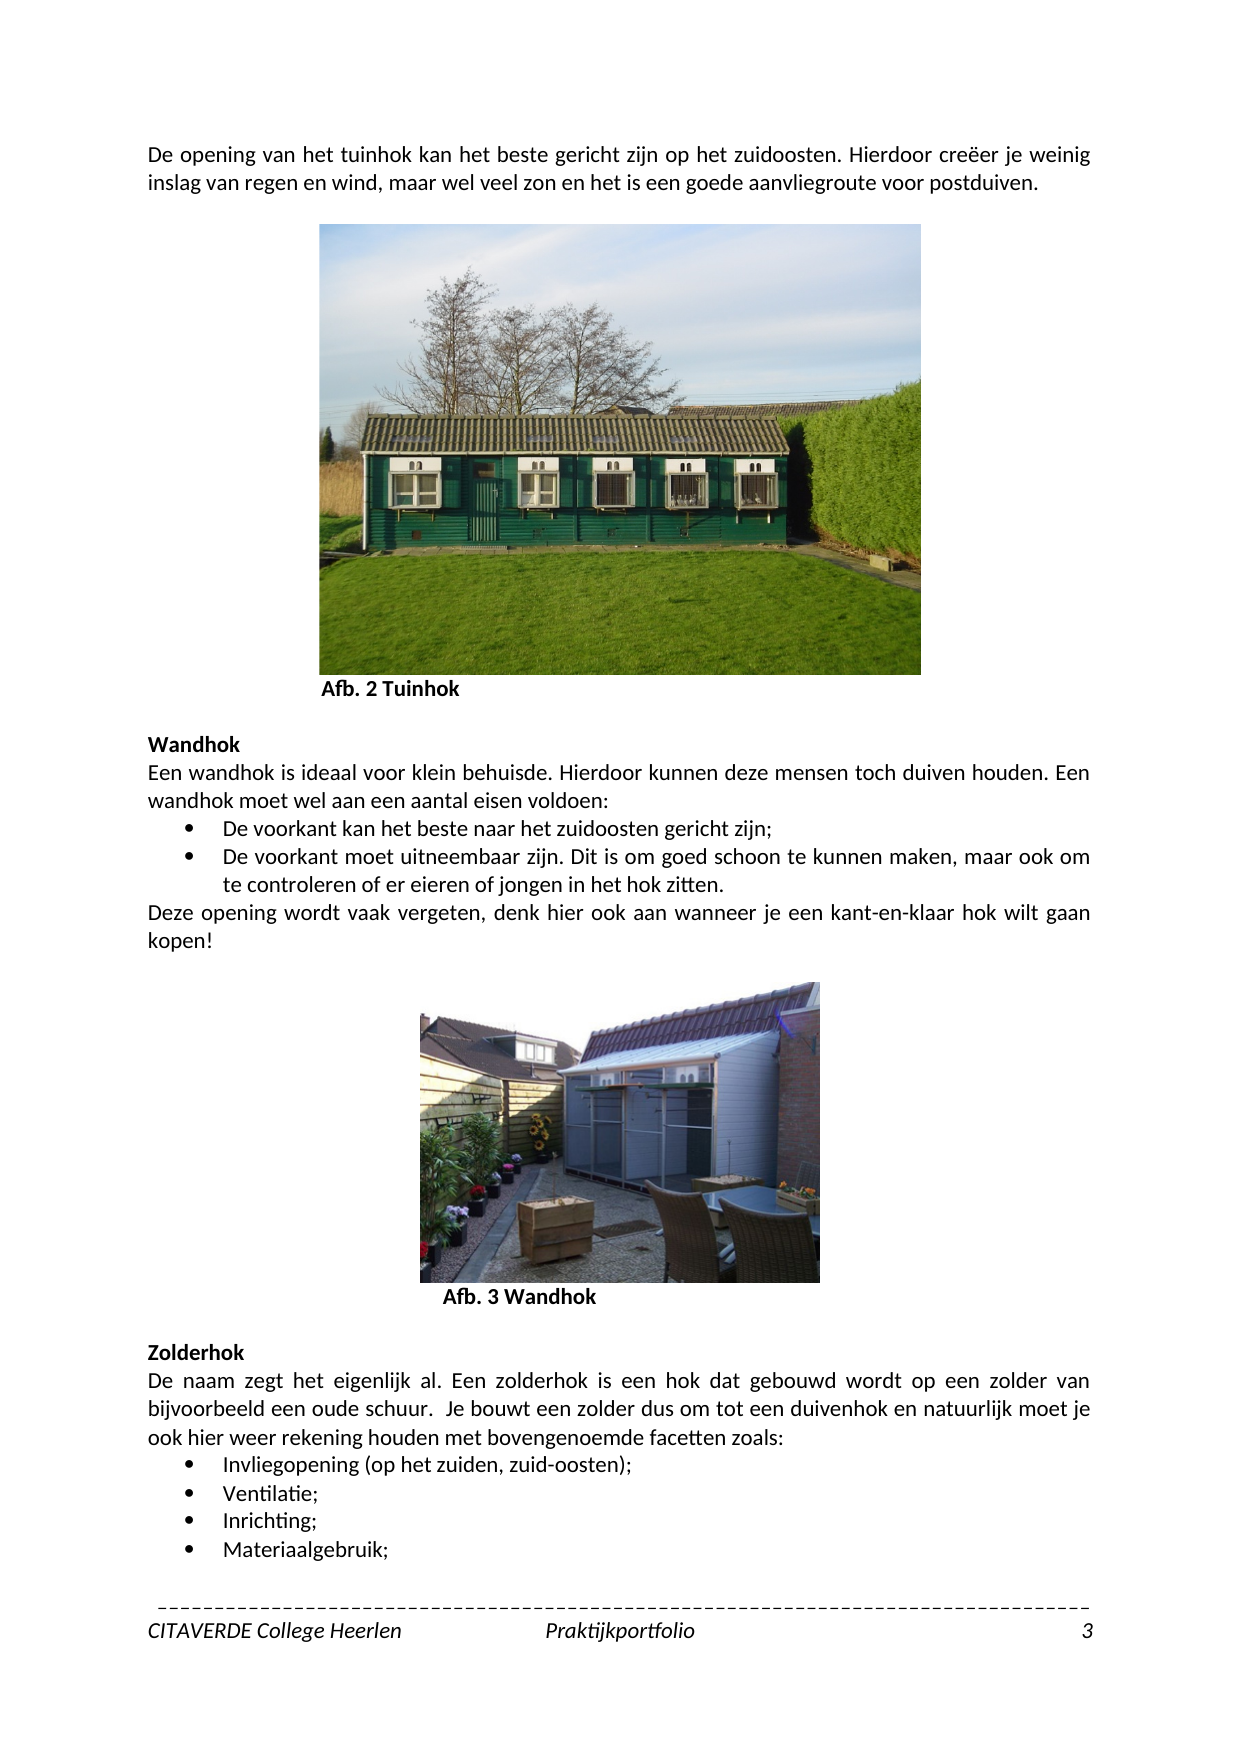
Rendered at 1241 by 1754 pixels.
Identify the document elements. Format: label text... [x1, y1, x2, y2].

picture [420, 982, 820, 1283]
list De voorkant kan het beste naar het zuidoosten gericht zijn; [185, 814, 1093, 842]
list Ventilatie; [185, 1479, 1093, 1507]
text Deze opening wordt vaak vergeten, denk hier ook aan wanneer je een kant-en-klaar hok wilt gaan kopen! [148, 898, 1093, 954]
list Materiaalgebruik; [185, 1535, 1093, 1563]
picture [319, 224, 921, 675]
text Een wandhok is ideaal voor klein behuisde. Hierdoor kunnen deze mensen toch duiven houden. Een wandhok moet wel aan een aantal eisen voldoen: [148, 758, 1093, 814]
text Afb. 2 Tuinhok [148, 674, 1093, 702]
text Zolderhok [148, 1338, 1093, 1367]
list De voorkant moet uitneembaar zijn. Dit is om goed schoon te kunnen maken, maar ook om te controleren of er eieren of jongen in het hok zitten. [185, 842, 1093, 898]
text De naam zegt het eigenlijk al. Een zolderhok is een hok dat gebouwd wordt op een zolder van bijvoorbeeld een oude schuur. Je bouwt een zolder dus om tot een duivenhok en natuurlijk moet je ook hier weer rekening houden met bovengenoemde facetten zoals: [148, 1367, 1093, 1451]
text De opening van het tuinhok kan het beste gericht zijn op het zuidoosten. Hierdoor creëer je weinig inslag van regen en wind, maar wel veel zon en het is een goede aanvliegroute voor postduiven. [148, 140, 1093, 196]
list Inrichting; [185, 1507, 1093, 1535]
list Invliegopening (op het zuiden, zuid-oosten); [185, 1451, 1093, 1479]
text Afb. 3 Wandhok [369, 1282, 1093, 1311]
text Wandhok [148, 730, 1093, 758]
